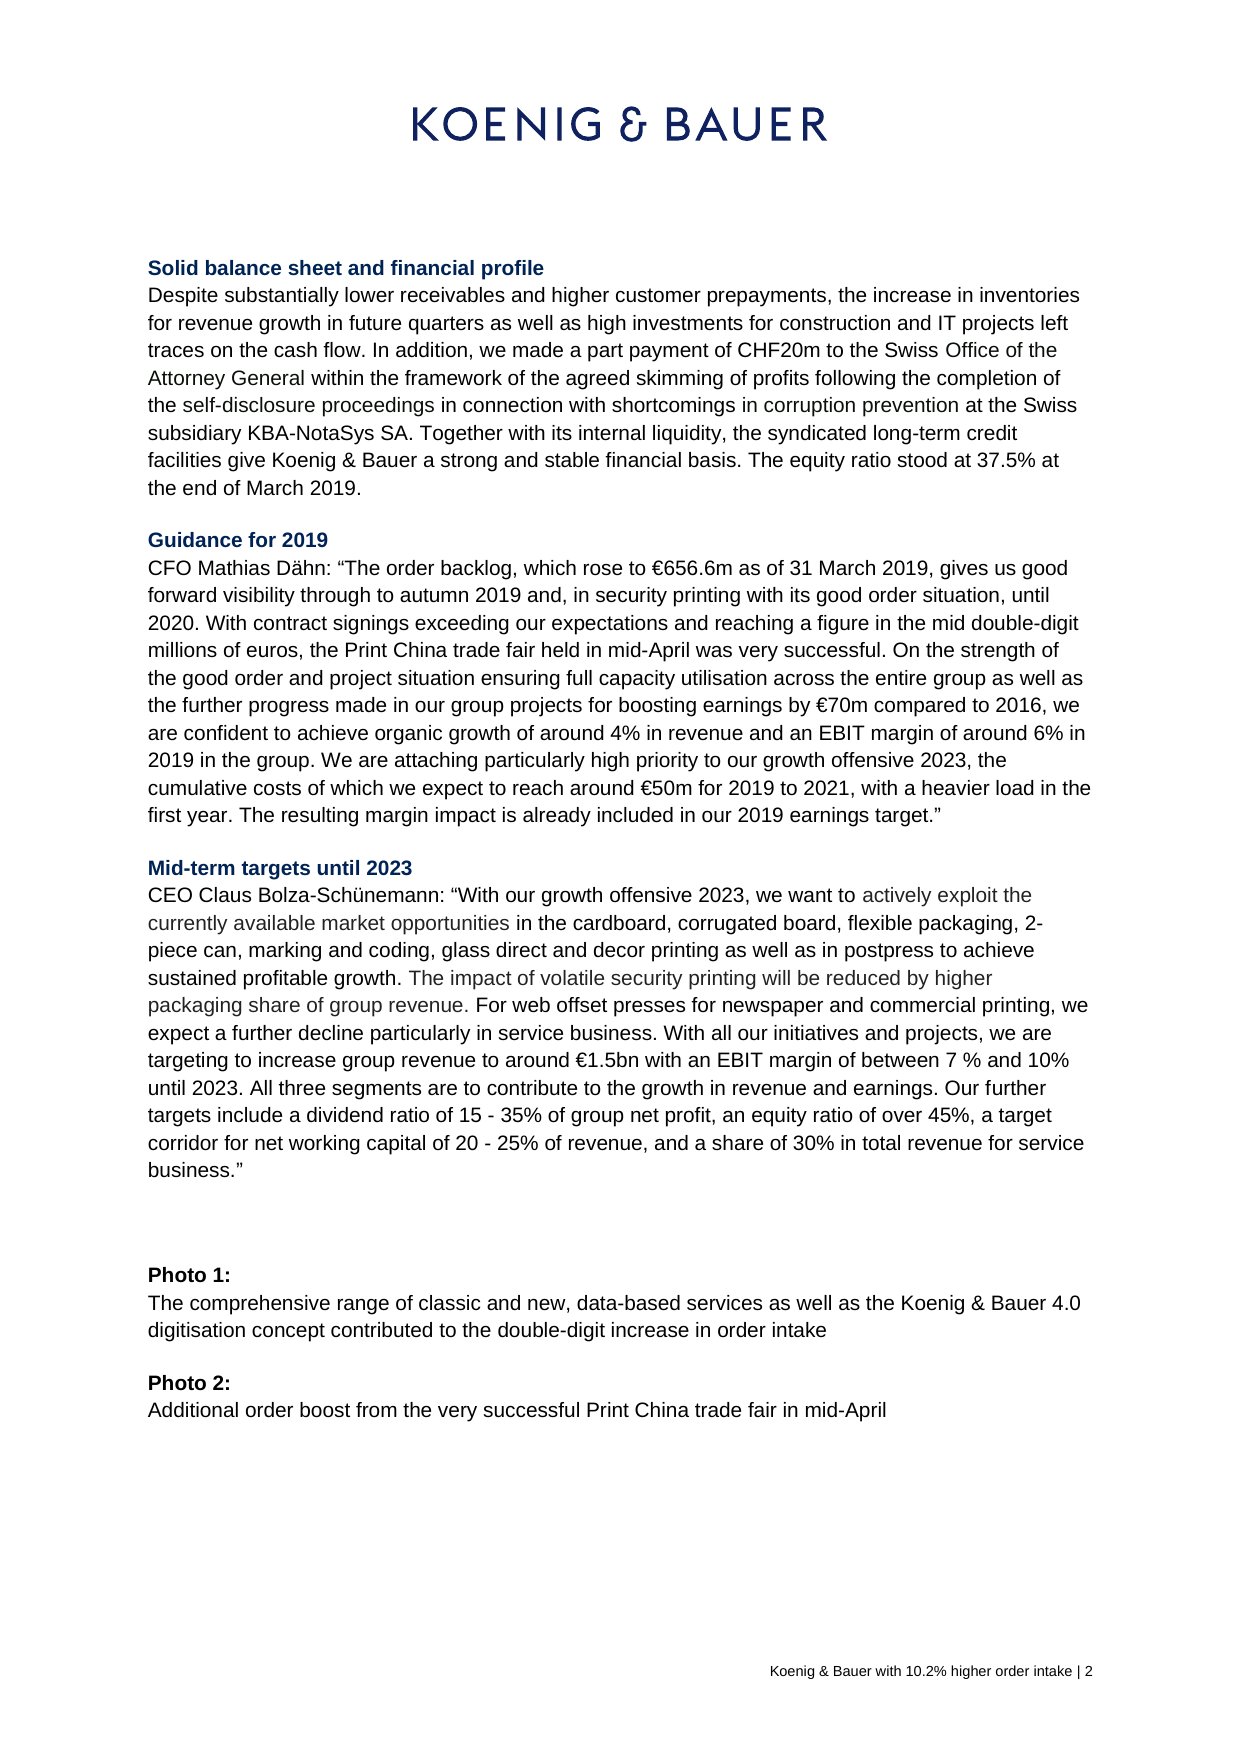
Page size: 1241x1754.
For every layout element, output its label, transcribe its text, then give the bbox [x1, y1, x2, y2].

subtitle Guidance for 2019 [148, 528, 1092, 552]
subtitle Solid balance sheet and financial profile [148, 256, 1092, 279]
text Additional order boost from the very successful Print China trade fair in mid-April [148, 1398, 1092, 1422]
text The comprehensive range of classic and new, data-based services as well as the Koenig & Bauer 4.0 digitisation concept contributed to the double-digit increase in order intake [148, 1291, 1092, 1342]
text CEO Claus Bolza-Schünemann: “With our growth offensive 2023, we want to actively exploit the currently available market opportunities in the cardboard, corrugated board, flexible packaging, 2-piece can, marking and coding, glass direct and decor printing as well as in postpress to achieve sustained profitable growth. The impact of volatile security printing will be reduced by higher packaging share of group revenue. For web offset presses for newspaper and commercial printing, we expect a further decline particularly in service business. With all our initiatives and projects, we are targeting to increase group revenue to around €1.5bn with an EBIT margin of between 7 % and 10% until 2023. All three segments are to contribute to the growth in revenue and earnings. Our further targets include a dividend ratio of 15 - 35% of group net profit, an equity ratio of over 45%, a target corridor for net working capital of 20 - 25% of revenue, and a share of 30% in total revenue for service business.” [148, 883, 1092, 1182]
subtitle Photo 2: [148, 1371, 1092, 1394]
subtitle Photo 1: [148, 1263, 1092, 1287]
subtitle Mid-term targets until 2023 [148, 856, 1092, 879]
text CFO Mathias Dähn: “The order backlog, which rose to €656.6m as of 31 March 2019, gives us good forward visibility through to autumn 2019 and, in security printing with its good order situation, until 2020. With contract signings exceeding our expectations and reaching a figure in the mid double-digit millions of euros, the Print China trade fair held in mid-April was very successful. On the strength of the good order and project situation ensuring full capacity utilisation across the entire group as well as the further progress made in our group projects for boosting earnings by €70m compared to 2016, we are confident to achieve organic growth of around 4% in revenue and an EBIT margin of around 6% in 2019 in the group. We are attaching particularly high priority to our growth offensive 2023, the cumulative costs of which we expect to reach around €50m for 2019 to 2021, with a heavier load in the first year. The resulting margin impact is already included in our 2019 earnings target.” [148, 556, 1093, 827]
text Despite substantially lower receivables and higher customer prepayments, the increase in inventories for revenue growth in future quarters as well as high investments for construction and IT projects left traces on the cash flow. In addition, we made a part payment of CHF20m to the Swiss Office of the Attorney General within the framework of the agreed skimming of profits following the completion of the self-disclosure proceedings in connection with shortcomings in corruption prevention at the Swiss subsidiary KBA-NotaSys SA. Together with its internal liquidity, the syndicated long-term credit facilities give Koenig & Bauer a strong and stable financial basis. The equity ratio stood at 37.5% at the end of March 2019. [148, 283, 1092, 499]
